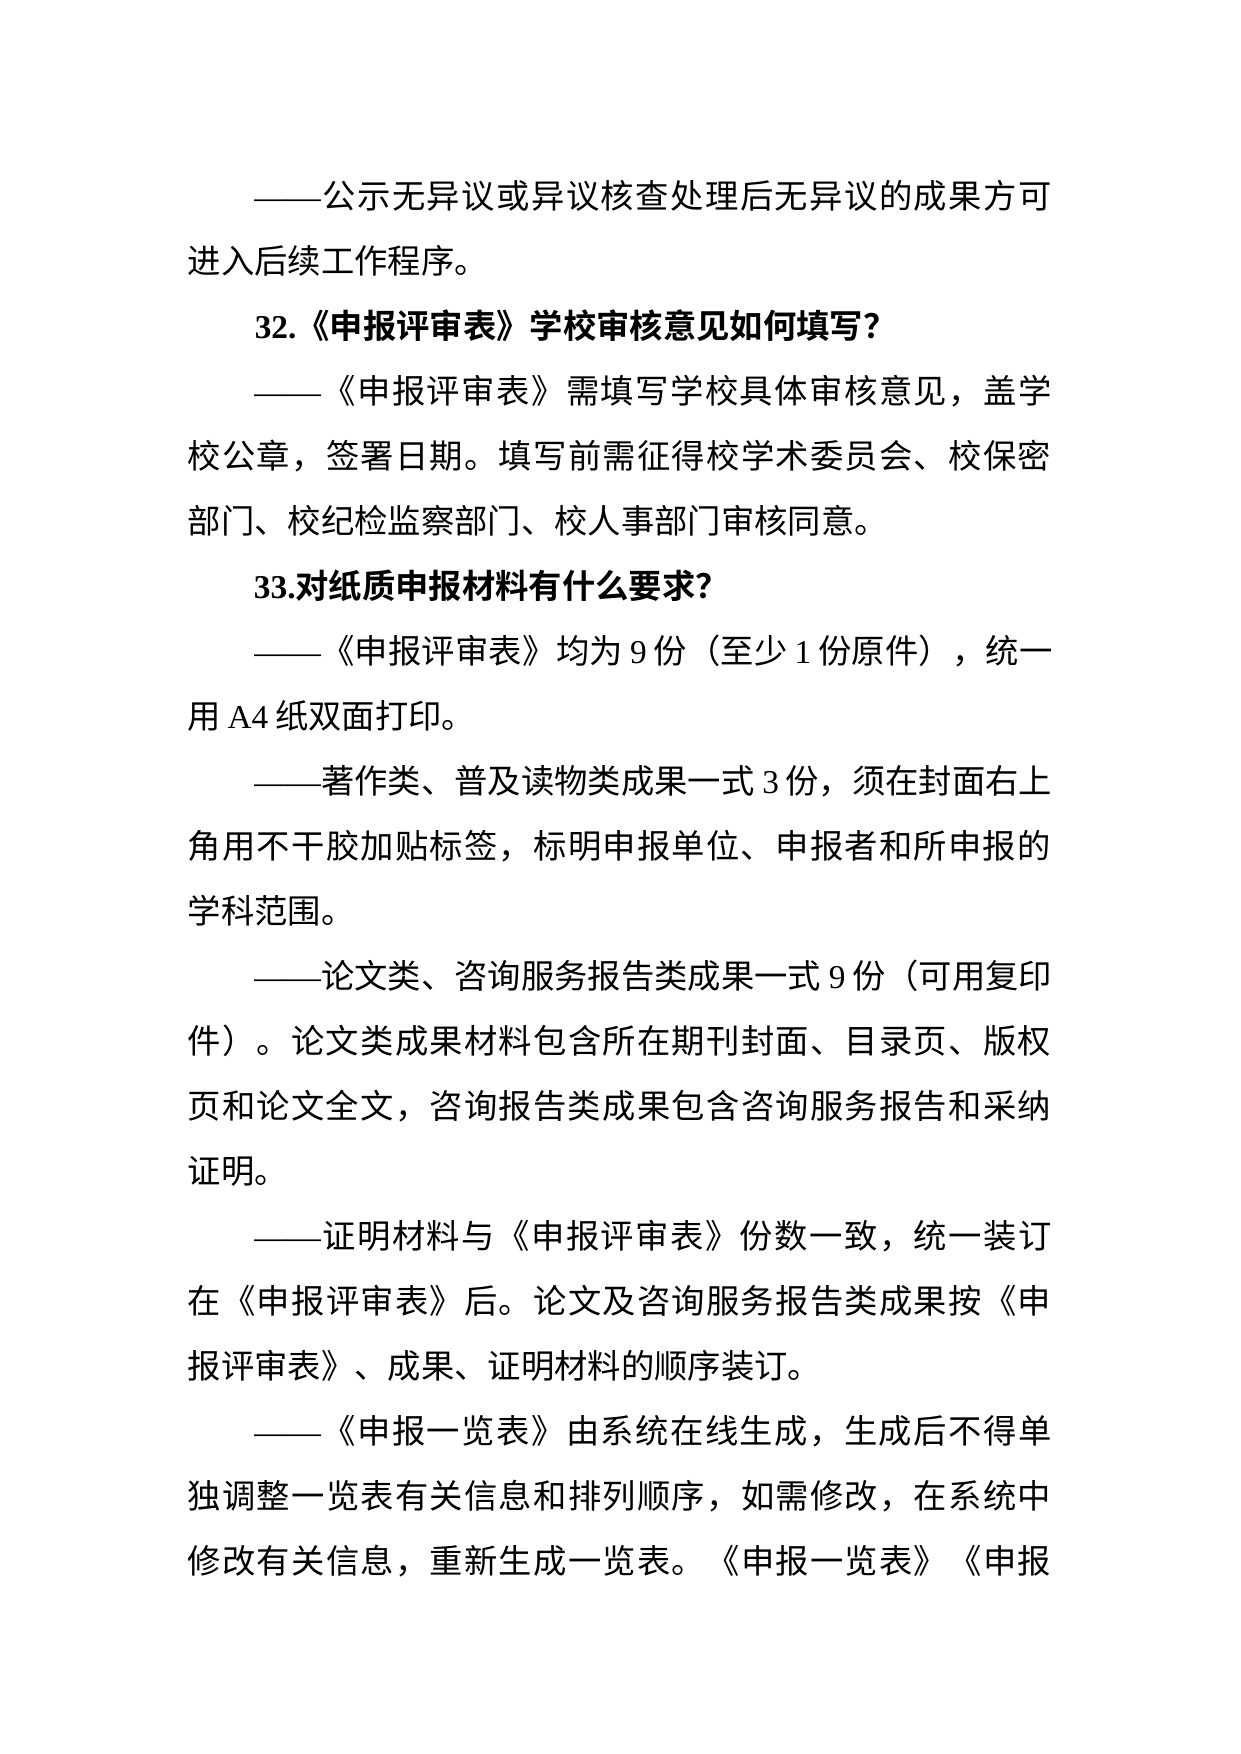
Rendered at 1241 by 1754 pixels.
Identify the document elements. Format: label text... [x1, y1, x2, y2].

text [187, 1397, 1053, 1592]
text ——证明材料与《申报评审表》份数一致，统一装订在《申报评审表》后。论文及咨询服务报告类成果按《申报评审表》、成果、证明材料的顺序装订。 [187, 1202, 1053, 1397]
text ——论文类、咨询服务报告类成果一式9份（可用复印件）。论文类成果材料包含所在期刊封面、目录页、版权页和论文全文，咨询报告类成果包含咨询服务报告和采纳证明。 [187, 942, 1053, 1202]
text ——《申报评审表》均为9份（至少1份原件），统一用A4纸双面打印。 [187, 617, 1053, 747]
text ——《申报评审表》需填写学校具体审核意见，盖学校公章，签署日期。填写前需征得校学术委员会、校保密部门、校纪检监察部门、校人事部门审核同意。 [187, 357, 1053, 552]
text ——公示无异议或异议核查处理后无异议的成果方可进入后续工作程序。 [187, 162, 1053, 292]
text 32.《申报评审表》学校审核意见如何填写？ [187, 292, 1053, 357]
text ——著作类、普及读物类成果一式3份，须在封面右上角用不干胶加贴标签，标明申报单位、申报者和所申报的学科范围。 [187, 747, 1053, 942]
text 33.对纸质申报材料有什么要求？ [187, 552, 1053, 617]
